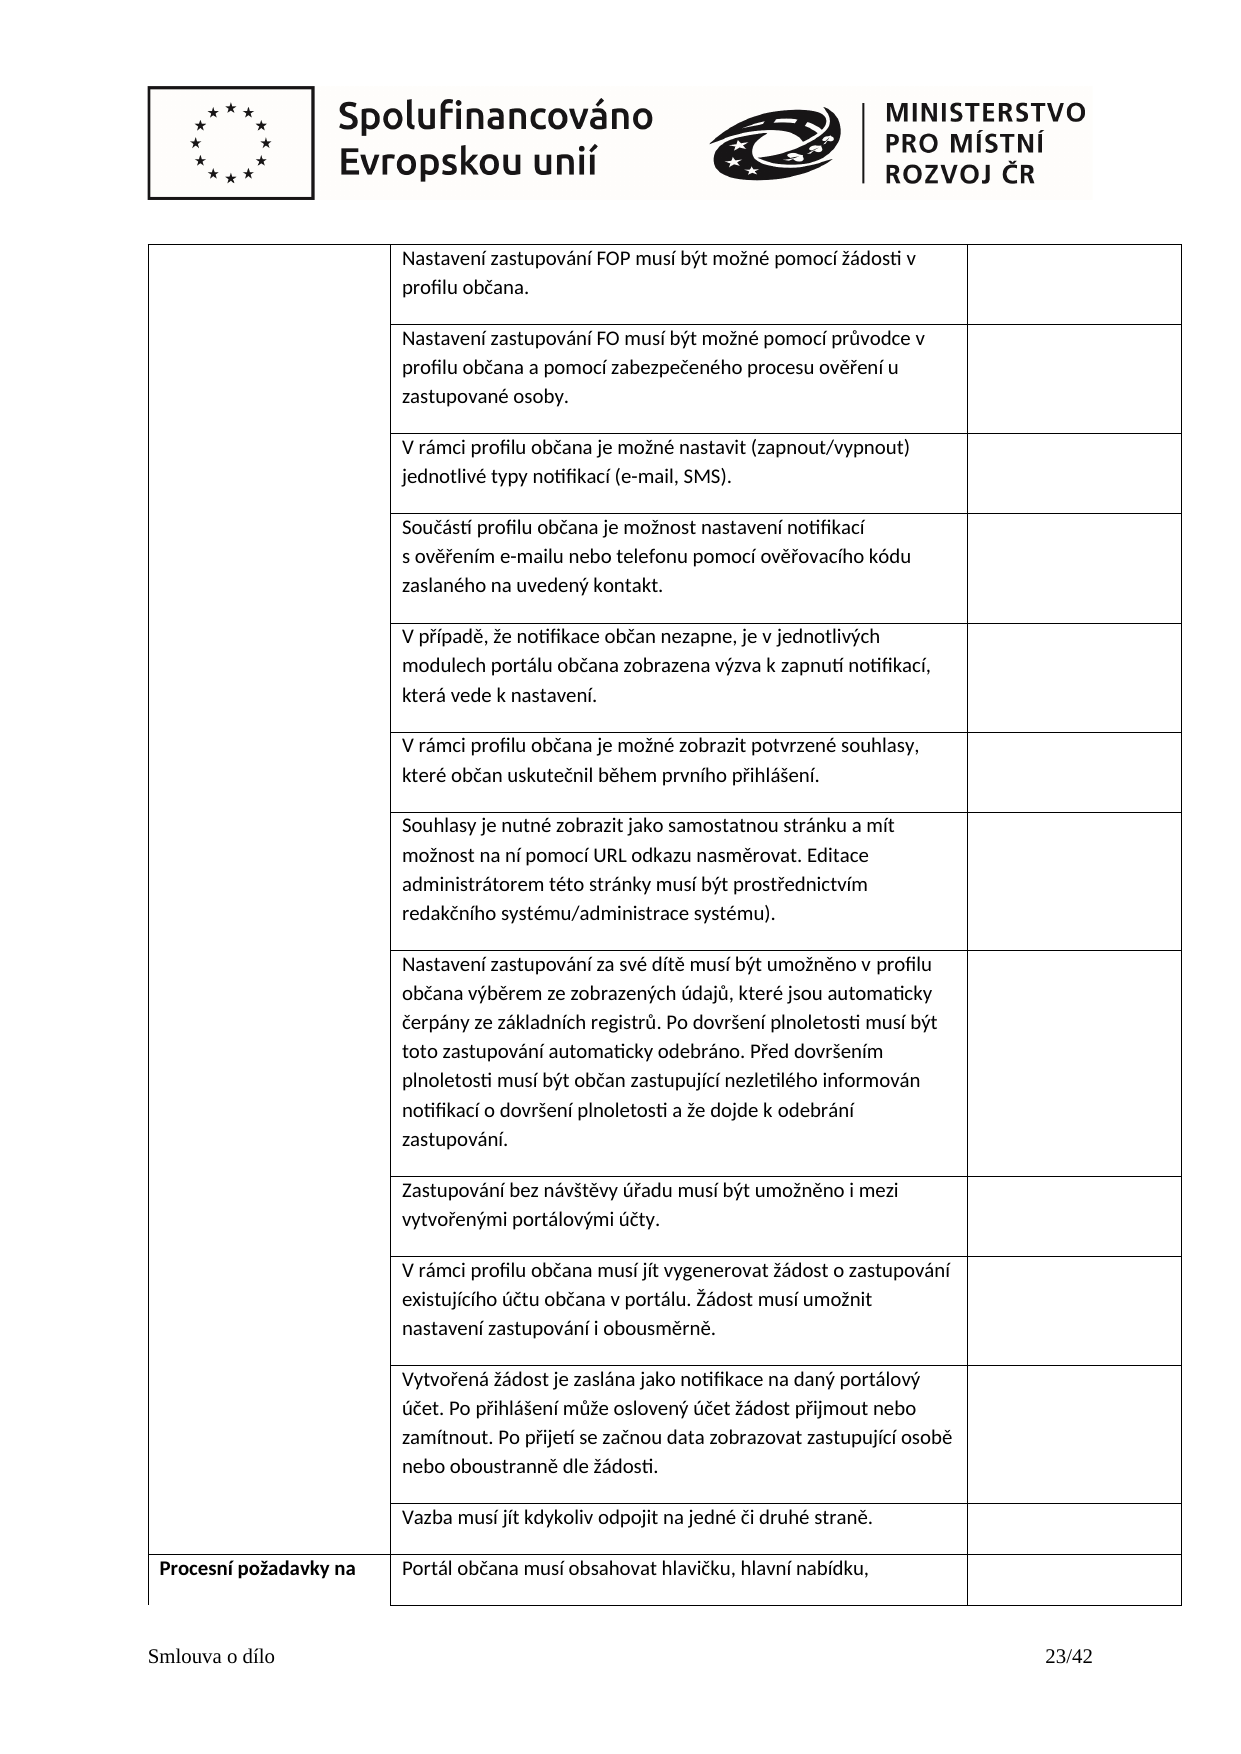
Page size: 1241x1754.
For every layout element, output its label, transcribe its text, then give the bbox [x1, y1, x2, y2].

table_cell [968, 951, 1181, 1176]
table_cell Portál občana musí obsahovat hlavičku, hlavní nabídku, obsahovou část, patičku a pozadí s editovatelnou fotografií. [391, 1555, 967, 1605]
table_cell V případě, že notifikace občan nezapne, je v jednotlivých modulech portálu občana zobrazena výzva k zapnutí notifikací, která vede k nastavení. [391, 624, 967, 732]
table_cell [968, 1177, 1181, 1256]
table_cell [968, 325, 1181, 433]
picture [147, 86, 1093, 200]
table_cell [968, 733, 1181, 812]
table_cell Procesní požadavky na PO [149, 1555, 390, 1605]
table_cell [968, 1555, 1181, 1605]
table_cell [968, 624, 1181, 732]
table_cell Nastavení zastupování FOP musí být možné pomocí žádosti v profilu občana. [391, 245, 967, 324]
table_cell Vazba musí jít kdykoliv odpojit na jedné či druhé straně. [391, 1504, 967, 1554]
table_cell [968, 1257, 1181, 1365]
table_cell [968, 245, 1181, 324]
table_cell [968, 1504, 1181, 1554]
table_cell Vytvořená žádost je zaslána jako notifikace na daný portálový účet. Po přihlášení může oslovený účet žádost přijmout nebo zamítnout. Po přijetí se začnou data zobrazovat zastupující osobě nebo oboustranně dle žádosti. [391, 1366, 967, 1503]
table_cell V rámci profilu občana musí jít vygenerovat žádost o zastupování existujícího účtu občana v portálu. Žádost musí umožnit nastavení zastupování i obousměrně. [391, 1257, 967, 1365]
table_cell Souhlasy je nutné zobrazit jako samostatnou stránku a mít možnost na ní pomocí URL odkazu nasměrovat. Editace administrátorem této stránky musí být prostřednictvím redakčního systému/administrace systému). [391, 813, 967, 950]
table_cell [968, 434, 1181, 513]
table_cell Zastupování bez návštěvy úřadu musí být umožněno i mezi vytvořenými portálovými účty. [391, 1177, 967, 1256]
table_cell V rámci profilu občana je možné zobrazit potvrzené souhlasy, které občan uskutečnil během prvního přihlášení. [391, 733, 967, 812]
table_cell Nastavení zastupování FO musí být možné pomocí průvodce v profilu občana a pomocí zabezpečeného procesu ověření u zastupované osoby. [391, 325, 967, 433]
table_cell Součástí profilu občana je možnost nastavení notifikací s ověřením e-mailu nebo telefonu pomocí ověřovacího kódu zaslaného na uvedený kontakt. [391, 514, 967, 622]
table_cell [968, 813, 1181, 950]
table_cell [968, 514, 1181, 622]
table_cell V rámci profilu občana je možné nastavit (zapnout/vypnout) jednotlivé typy notifikací (e-mail, SMS). [391, 434, 967, 513]
table_cell Nastavení zastupování za své dítě musí být umožněno v profilu občana výběrem ze zobrazených údajů, které jsou automaticky čerpány ze základních registrů. Po dovršení plnoletosti musí být toto zastupování automaticky odebráno. Před dovršením plnoletosti musí být občan zastupující nezletilého informován notifikací o dovršení plnoletosti a že dojde k odebrání zastupování. [391, 951, 967, 1176]
table_cell [968, 1366, 1181, 1503]
